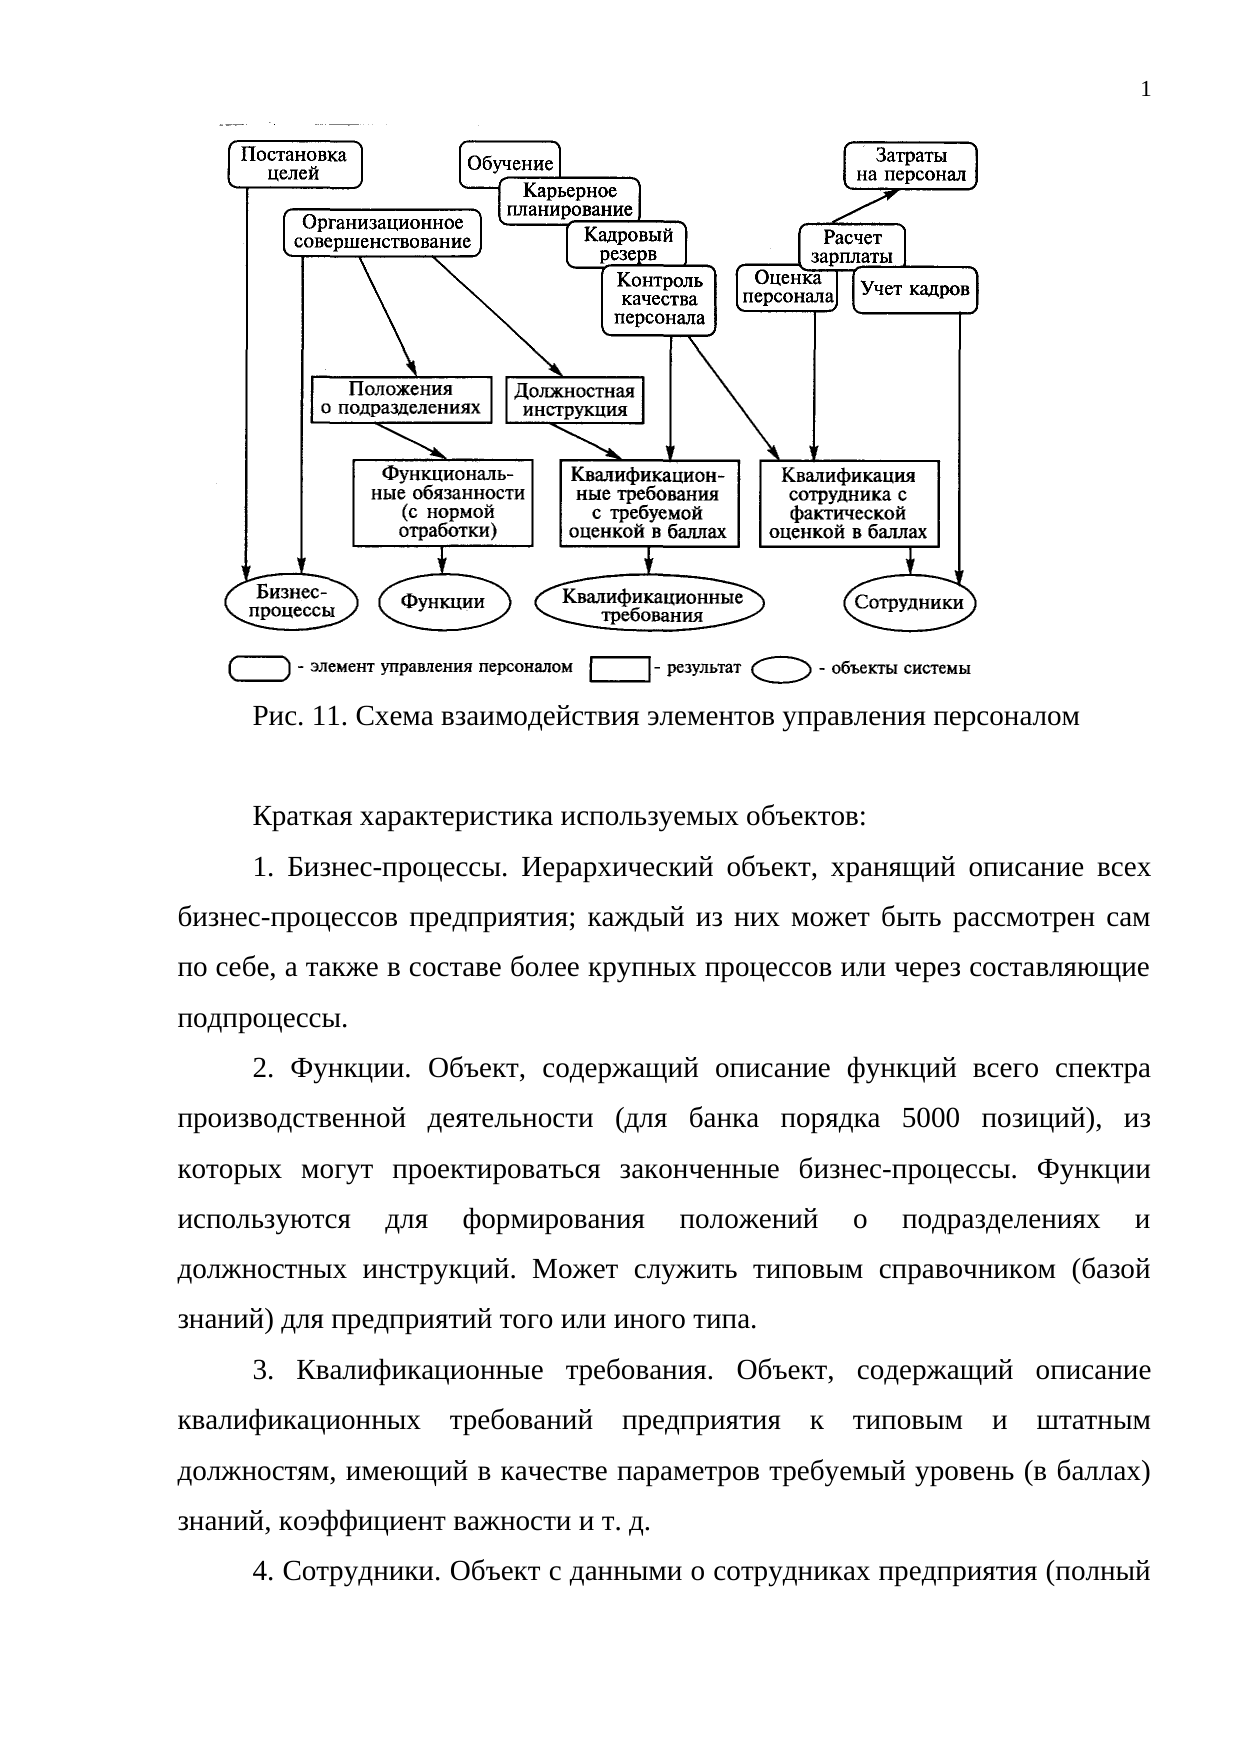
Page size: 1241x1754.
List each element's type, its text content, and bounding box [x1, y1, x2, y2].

picture [212, 118, 993, 698]
text 2. Функции. Объект, содержащий описание функций всего спектра производственной деятельности (для банка порядка 5000 позиций), из которых могут проектироваться законченные бизнес-процессы. Функции используются для формирования положений о подразделениях и должностных инструкций. Может служить типовым справочником (базой знаний) для предприятий того или иного типа. [177, 1050, 1152, 1335]
text 1. Бизнес-процессы. Иерархический объект, хранящий описание всех бизнес-процессов предприятия; каждый из них может быть рассмотрен сам по себе, а также в составе более крупных процессов или через составляющие подпроцессы. [177, 849, 1152, 1033]
text Рис. 11. Схема взаимодействия элементов управления персоналом [177, 698, 1152, 731]
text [177, 1553, 1152, 1587]
text Краткая характеристика используемых объектов: [177, 798, 1152, 832]
text 3. Квалификационные требования. Объект, содержащий описание квалификационных требований предприятия к типовым и штатным должностям, имеющий в качестве параметров требуемый уровень (в баллах) знаний, коэффициент важности и т. д. [177, 1352, 1152, 1536]
